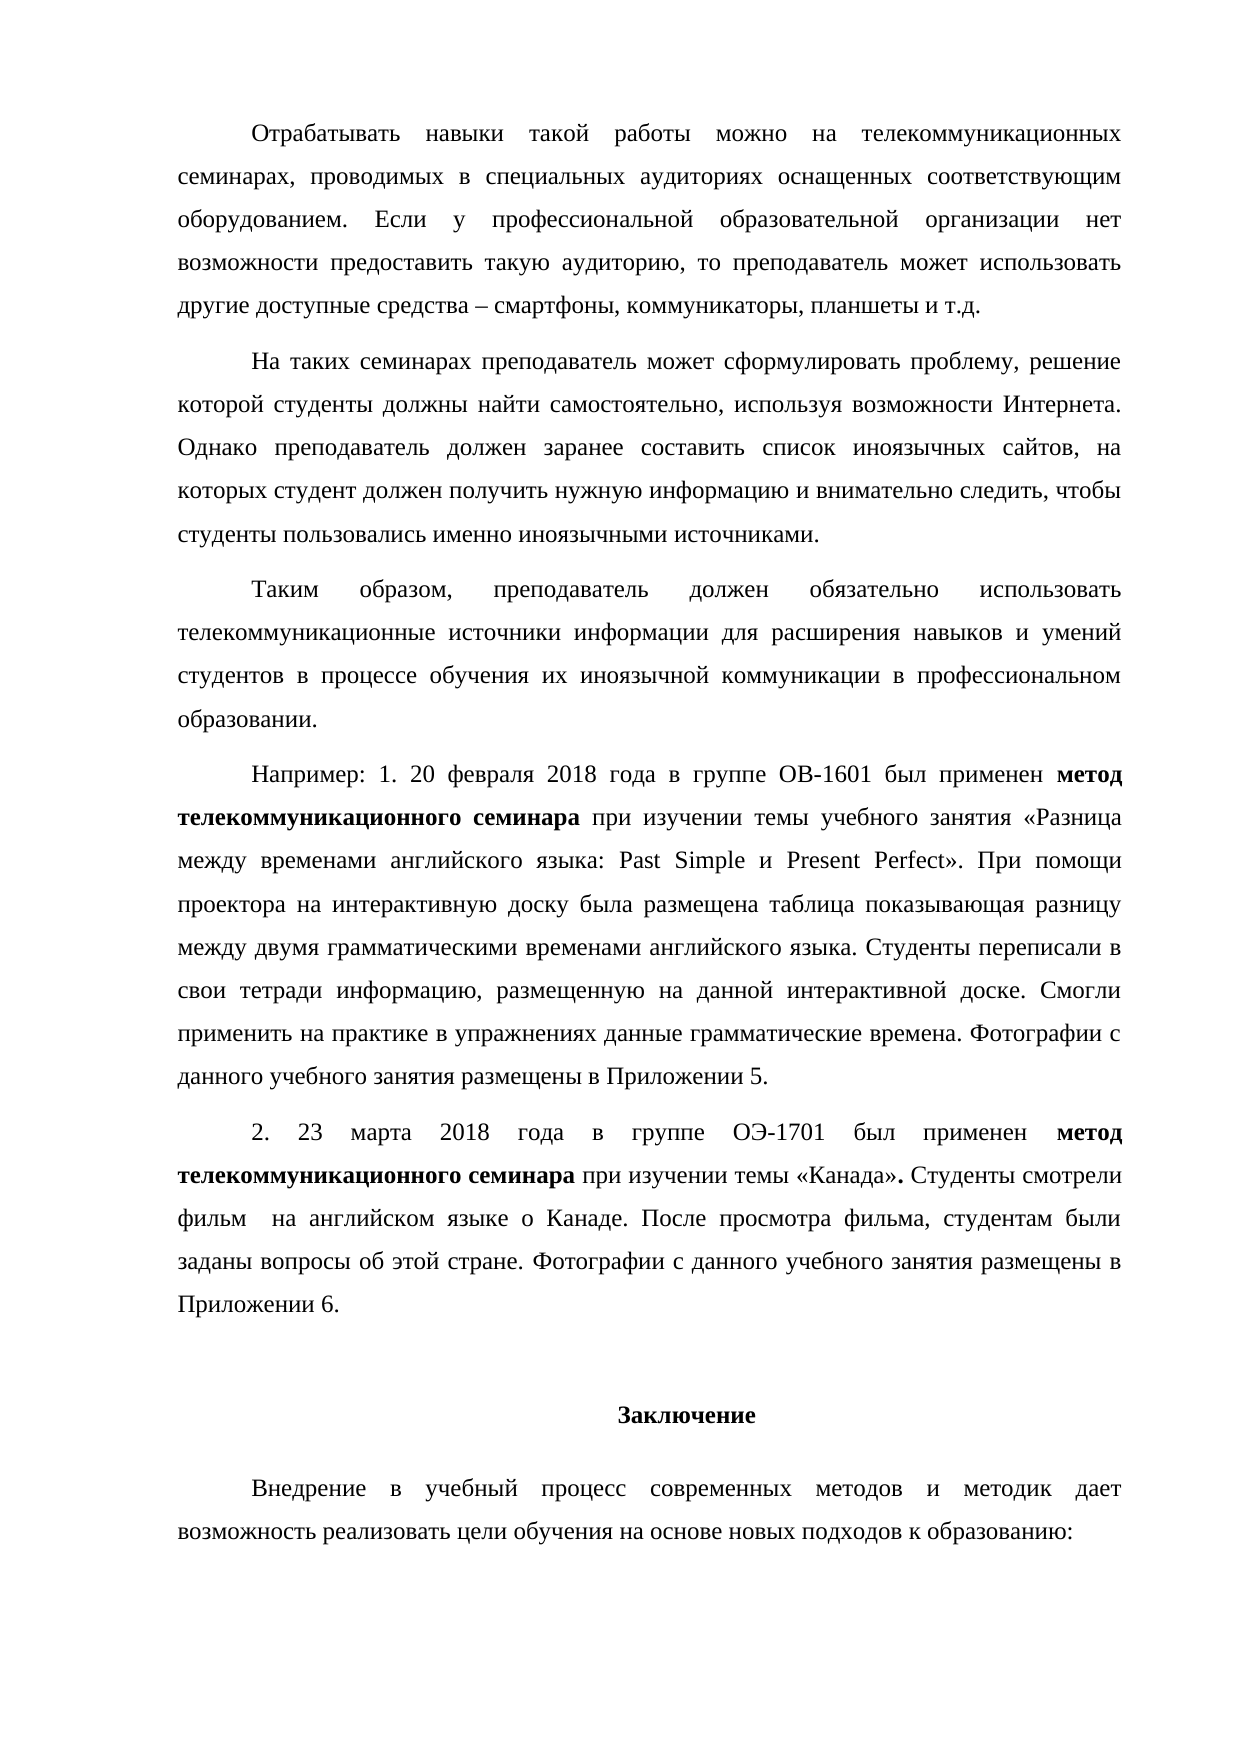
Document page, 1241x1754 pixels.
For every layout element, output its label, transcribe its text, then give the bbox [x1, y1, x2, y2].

text Внедрение в учебный процесс современных методов и методик дает возможность реализовать цели обучения на основе новых подходов к образованию: [177, 1473, 1122, 1545]
text Таким образом, преподаватель должен обязательно использовать телекоммуникационные источники информации для расширения навыков и умений студентов в процессе обучения их иноязычной коммуникации в профессиональном образовании. [177, 574, 1122, 732]
text Например: 1. 20 февраля 2018 года в группе ОВ-1601 был применен метод телекоммуникационного семинара при изучении темы учебного занятия «Разница между временами английского языка: Past Simple и Present Perfect». При помощи проектора на интерактивную доску была размещена таблица показывающая разницу между двумя грамматическими временами английского языка. Студенты переписали в свои тетради информацию, размещенную на данной интерактивной доске. Смогли применить на практике в упражнениях данные грамматические времена. Фотографии с данного учебного занятия размещены в Приложении 5. [177, 759, 1122, 1090]
text 2. 23 марта 2018 года в группе ОЭ-1701 был применен метод телекоммуникационного семинара при изучении темы «Канада». Студенты смотрели фильм на английском языке о Канаде. После просмотра фильма, студентам были заданы вопросы об этой стране. Фотографии с данного учебного занятия размещены в Приложении 6. [177, 1117, 1122, 1318]
text На таких семинарах преподаватель может сформулировать проблему, решение которой студенты должны найти самостоятельно, используя возможности Интернета. Однако преподаватель должен заранее составить список иноязычных сайтов, на которых студент должен получить нужную информацию и внимательно следить, чтобы студенты пользовались именно иноязычными источниками. [177, 346, 1122, 547]
text Заключение [177, 1401, 1122, 1429]
text Отрабатывать навыки такой работы можно на телекоммуникационных семинарах, проводимых в специальных аудиториях оснащенных соответствующим оборудованием. Если у профессиональной образовательной организации нет возможности предоставить такую аудиторию, то преподаватель может использовать другие доступные средства – смартфоны, коммуникаторы, планшеты и т.д. [177, 118, 1122, 319]
